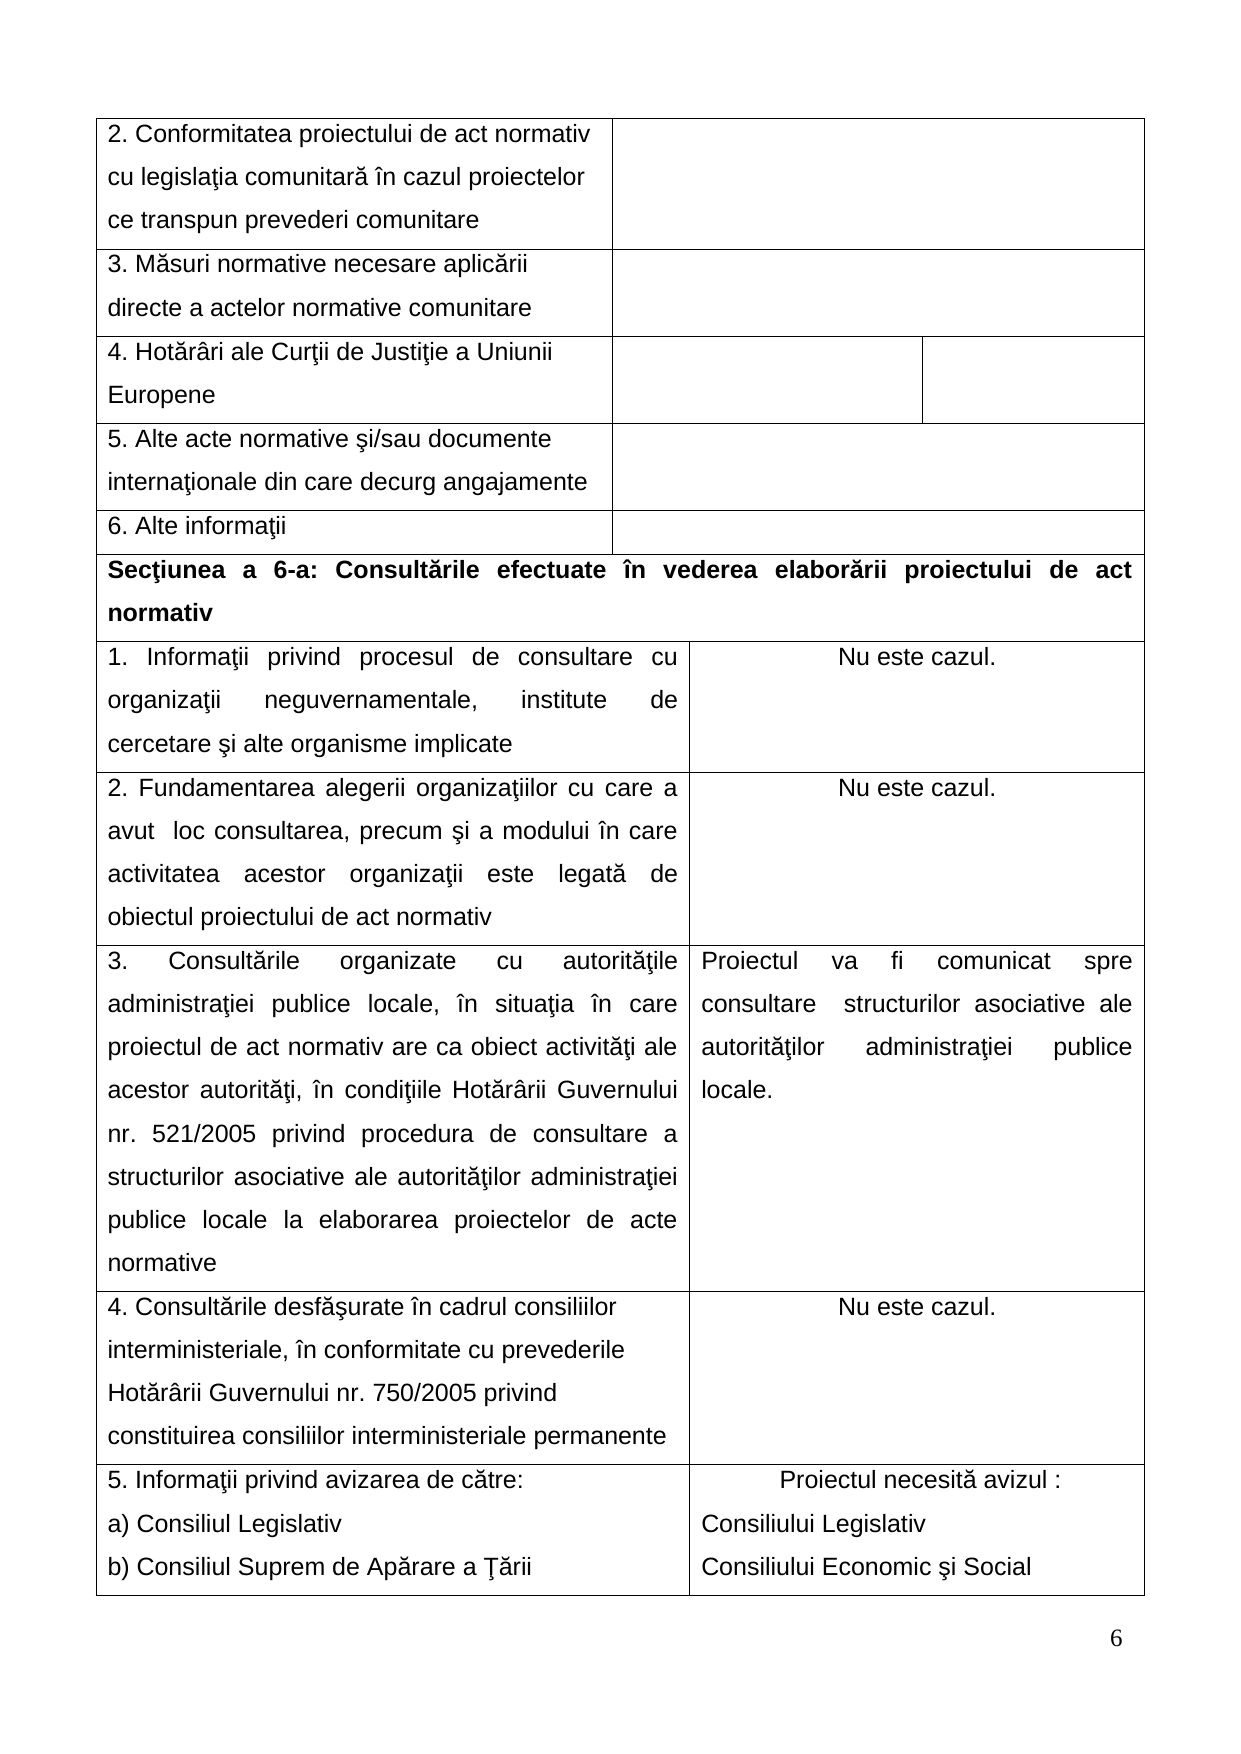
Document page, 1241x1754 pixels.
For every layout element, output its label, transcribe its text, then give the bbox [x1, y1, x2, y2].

table_cell Nu este cazul. [690, 773, 1144, 945]
table_cell 3. Măsuri normative necesare aplicării directe a actelor normative comunitare [97, 250, 612, 336]
table_cell [613, 424, 1144, 510]
table_cell [613, 337, 922, 423]
table_cell Proiectul va fi comunicat spre consultare structurilor asociative ale autorităţilor administraţiei publice locale. [690, 946, 1144, 1291]
table_cell 2. Conformitatea proiectului de act normativ cu legislaţia comunitară în cazul proiectelor ce transpun prevederi comunitare [97, 119, 612, 248]
table_cell Nu este cazul. [690, 1292, 1144, 1464]
table_cell Secţiunea a 6-a: Consultările efectuate în vederea elaborării proiectului de act normativ [97, 555, 1144, 641]
table_cell [613, 119, 1144, 248]
table_cell 2. Fundamentarea alegerii organizaţiilor cu care a avut loc consultarea, precum şi a modului în care activitatea acestor organizaţii este legată de obiectul proiectului de act normativ [97, 773, 689, 945]
table_cell [923, 337, 1144, 423]
table_cell 3. Consultările organizate cu autorităţile administraţiei publice locale, în situaţia în care proiectul de act normativ are ca obiect activităţi ale acestor autorităţi, în condiţiile Hotărârii Guvernului nr. 521/2005 privind procedura de consultare a structurilor asociative ale autorităţilor administraţiei publice locale la elaborarea proiectelor de acte normative [97, 946, 689, 1291]
table_cell 1. Informaţii privind procesul de consultare cu organizaţii neguvernamentale, institute de cercetare şi alte organisme implicate [97, 642, 689, 772]
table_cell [97, 1465, 689, 1595]
table_cell 5. Alte acte normative şi/sau documente internaţionale din care decurg angajamente [97, 424, 612, 510]
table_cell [690, 1465, 1144, 1595]
table_cell 4. Consultările desfăşurate în cadrul consiliilor interministeriale, în conformitate cu prevederile Hotărârii Guvernului nr. 750/2005 privind constituirea consiliilor interministeriale permanente [97, 1292, 689, 1464]
table_cell 6. Alte informaţii [97, 511, 612, 554]
table_cell 4. Hotărâri ale Curţii de Justiţie a Uniunii Europene [97, 337, 612, 423]
table_cell [613, 511, 1144, 554]
table_cell [613, 250, 1144, 336]
table_cell Nu este cazul. [690, 642, 1144, 772]
